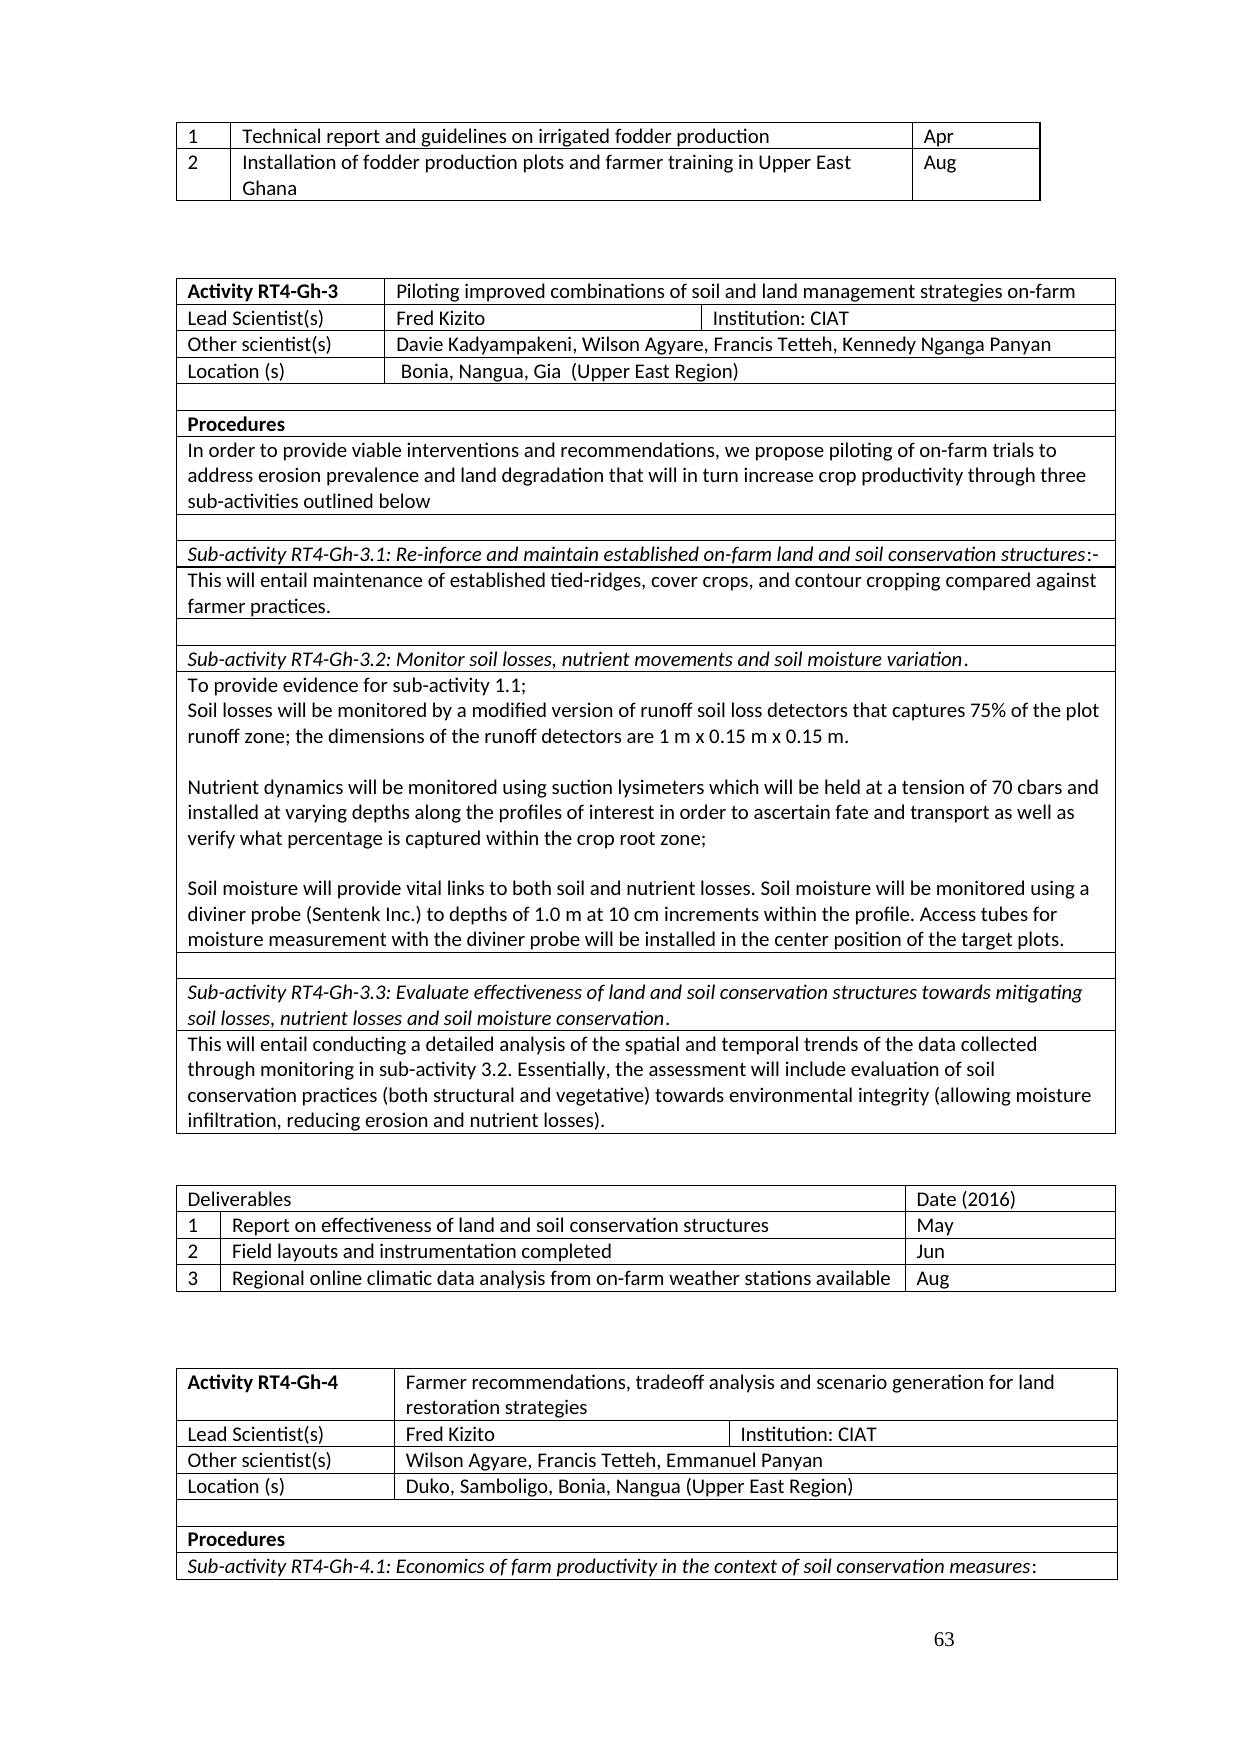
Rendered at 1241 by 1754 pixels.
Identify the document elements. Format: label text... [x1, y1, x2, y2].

table_cell Other scientist(s) [177, 1447, 394, 1473]
table_cell Technical report and guidelines on irrigated fodder production [231, 123, 912, 148]
table_cell 1 [177, 1212, 220, 1238]
table_cell Procedures [177, 411, 1115, 436]
table_cell Location (s) [177, 1474, 394, 1499]
table_cell 2 [177, 149, 230, 200]
table_cell Fred Kizito [395, 1421, 729, 1446]
table_cell In order to provide viable interventions and recommendations, we propose piloting of on-farm trials to address erosion prevalence and land degradation that will in turn increase crop productivity through three sub-activities outlined below [177, 437, 1115, 513]
table_cell Installation of fodder production plots and farmer training in Upper East Ghana [231, 149, 912, 200]
table_cell [177, 384, 1115, 410]
table_cell [177, 619, 1115, 645]
table_cell To provide evidence for sub-activity 1.1; Soil losses will be monitored by a modified version of runoff soil loss detectors that captures 75% of the plot runoff zone; the dimensions of the runoff detectors are 1 m x 0.15 m x 0.15 m. Nutrient dynamics will be monitored using suction lysimeters which will be held at a tension of 70 cbars and installed at varying depths along the profiles of interest in order to ascertain fate and transport as well as verify what percentage is captured within the crop root zone; Soil moisture will provide vital links to both soil and nutrient losses. Soil moisture will be monitored using a diviner probe (Sentenk Inc.) to depths of 1.0 m at 10 cm increments within the profile. Access tubes for moisture measurement with the diviner probe will be installed in the center position of the target plots. [177, 672, 1115, 952]
table_cell Wilson Agyare, Francis Tetteh, Emmanuel Panyan [395, 1447, 1117, 1473]
table_cell Institution: CIAT [702, 305, 1115, 330]
table_cell [177, 515, 1115, 540]
table_cell Regional online climatic data analysis from on-farm weather stations available [221, 1265, 905, 1291]
table_header Activity RT4-Gh-3 [177, 279, 384, 304]
table_cell Davie Kadyampakeni, Wilson Agyare, Francis Tetteh, Kennedy Nganga Panyan [385, 331, 1115, 357]
table_cell [177, 953, 1115, 978]
table_cell Lead Scientist(s) [177, 1421, 394, 1446]
table_cell Jun [906, 1239, 1115, 1264]
table_cell Bonia, Nangua, Gia (Upper East Region) [385, 358, 1115, 383]
table_cell Sub-activity RT4-Gh-3.3: Evaluate effectiveness of land and soil conservation structures towards mitigating soil losses, nutrient losses and soil moisture conservation. [177, 979, 1115, 1030]
table_cell Lead Scientist(s) [177, 305, 384, 330]
table_cell May [906, 1212, 1115, 1238]
table_cell [177, 1500, 1117, 1526]
table_header Piloting improved combinations of soil and land management strategies on-farm [385, 279, 1115, 304]
table_cell Field layouts and instrumentation completed [221, 1239, 905, 1264]
table_cell This will entail maintenance of established tied-ridges, cover crops, and contour cropping compared against farmer practices. [177, 568, 1115, 618]
table_cell 2 [177, 1239, 220, 1264]
table_cell Duko, Samboligo, Bonia, Nangua (Upper East Region) [395, 1474, 1117, 1499]
table_header Deliverables [177, 1186, 905, 1211]
table_cell Fred Kizito [385, 305, 701, 330]
table_header Farmer recommendations, tradeoff analysis and scenario generation for land restoration strategies [395, 1369, 1117, 1420]
table_cell Sub-activity RT4-Gh-4.1: Economics of farm productivity in the context of soil conservation measures: [177, 1553, 1117, 1578]
table_cell Location (s) [177, 358, 384, 383]
table_header Date (2016) [906, 1186, 1115, 1211]
table_cell Sub-activity RT4-Gh-3.1: Re-inforce and maintain established on-farm land and soil conservation structures:- [177, 541, 1115, 566]
table_cell Aug [906, 1265, 1115, 1291]
table_cell Other scientist(s) [177, 331, 384, 357]
table_cell Apr [913, 123, 1039, 148]
table_cell 1 [177, 123, 230, 148]
table_cell This will entail conducting a detailed analysis of the spatial and temporal trends of the data collected through monitoring in sub-activity 3.2. Essentially, the assessment will include evaluation of soil conservation practices (both structural and vegetative) towards environmental integrity (allowing moisture infiltration, reducing erosion and nutrient losses). [177, 1031, 1115, 1133]
table_cell Report on effectiveness of land and soil conservation structures [221, 1212, 905, 1238]
table_cell 3 [177, 1265, 220, 1291]
table_cell Aug [913, 149, 1039, 200]
table_cell Sub-activity RT4-Gh-3.2: Monitor soil losses, nutrient movements and soil moisture variation. [177, 646, 1115, 671]
table_cell Institution: CIAT [730, 1421, 1117, 1446]
table_header Activity RT4-Gh-4 [177, 1369, 394, 1420]
table_cell Procedures [177, 1527, 1117, 1552]
